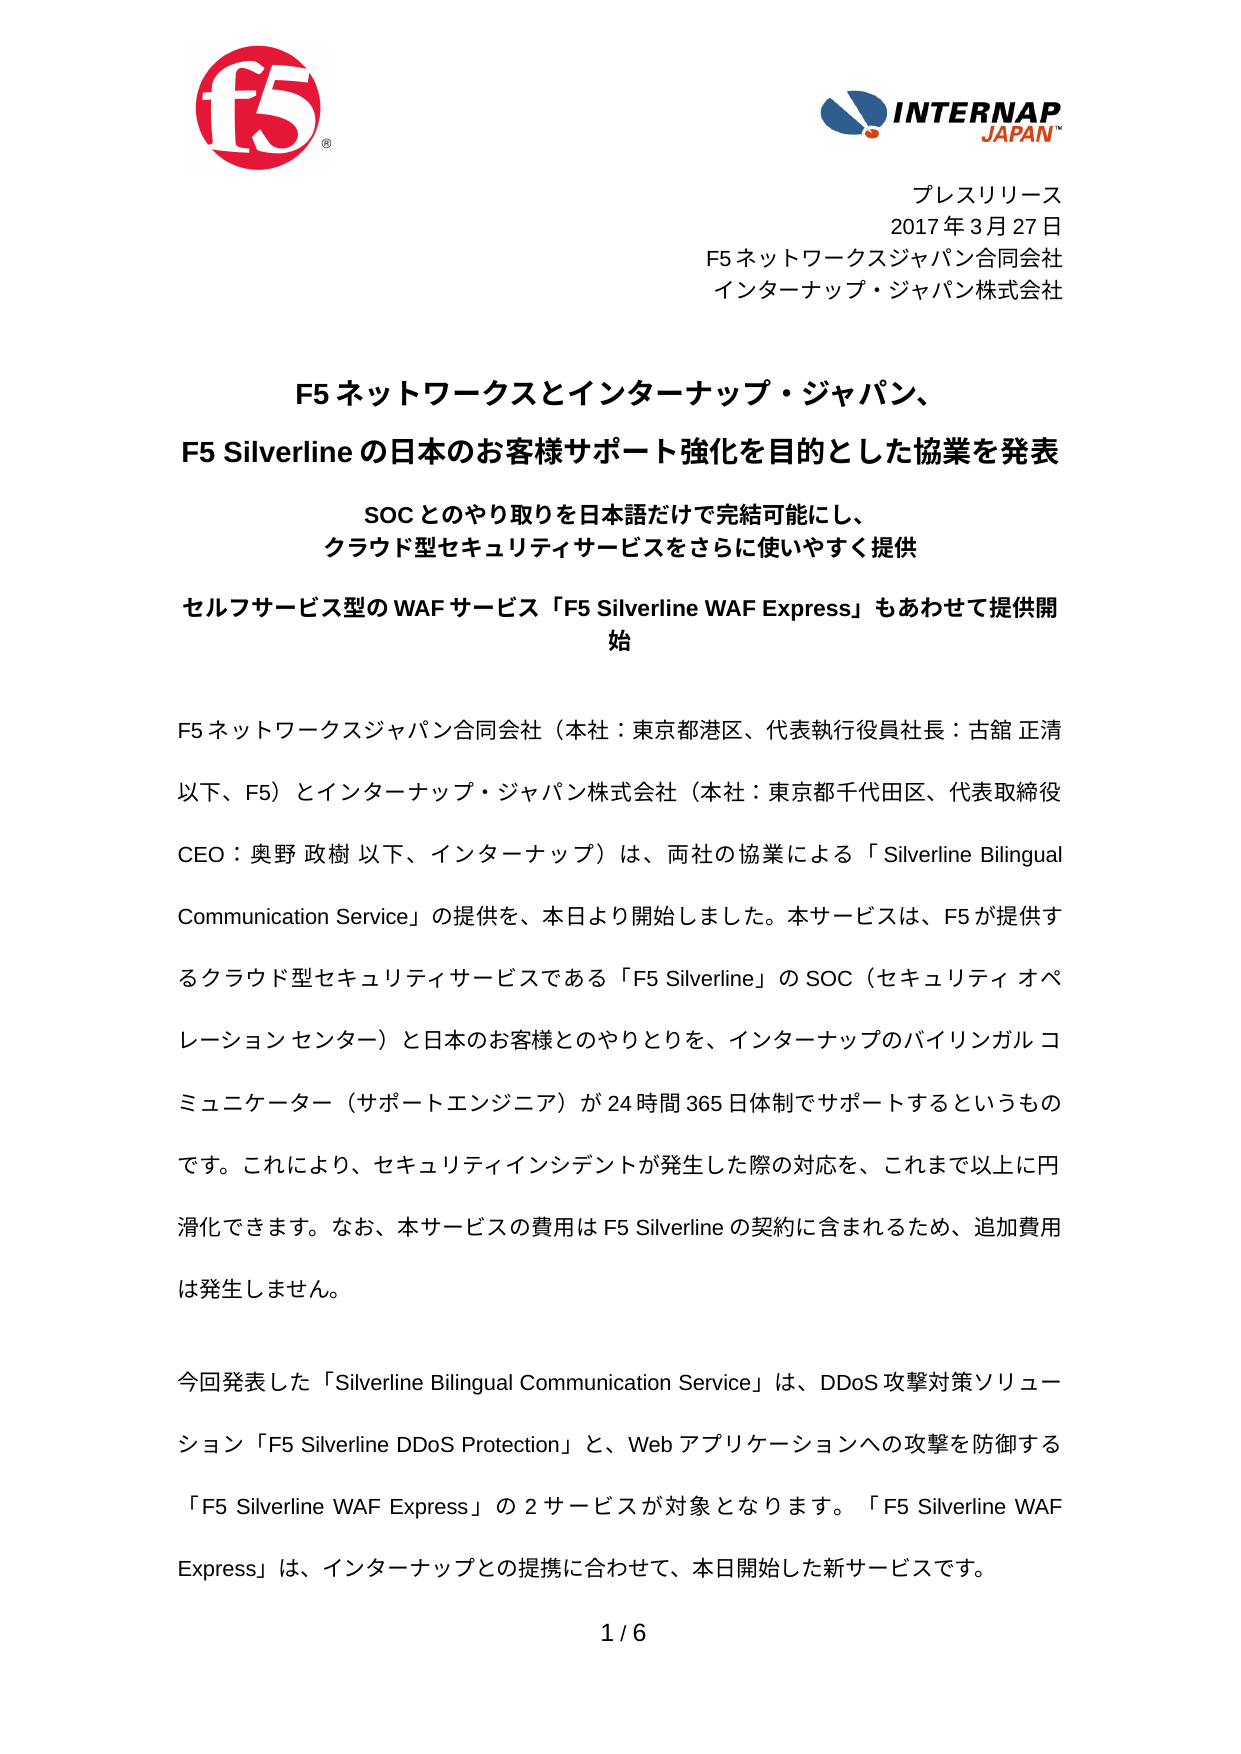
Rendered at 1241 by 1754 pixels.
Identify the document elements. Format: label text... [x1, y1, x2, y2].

text F5 Silverlineの日本のお客様サポート強化を目的とした協業を発表 [177, 428, 1063, 470]
picture [184, 41, 332, 175]
text クラウド型セキュリティサービスをさらに使いやすく提供 [177, 530, 1063, 563]
text 2017年3月27日 [177, 209, 1063, 241]
text SOCとのやり取りを日本語だけで完結可能にし、 [177, 497, 1063, 530]
text 今回発表した「Silverline Bilingual Communication Service」は、DDoS攻撃対策ソリューション「F5 Silverline DDoS Protection」と、Webアプリケーションへの攻撃を防御する「F5 Silverline WAF Express」の2サービスが対象となります。「F5 Silverline WAF Express」は、インターナップとの提携に合わせて、本日開始した新サービスです。 [177, 1350, 1063, 1598]
picture [818, 88, 1064, 144]
text プレスリリース [177, 178, 1063, 209]
text インターナップ・ジャパン株式会社 [177, 273, 1063, 304]
text セルフサービス型のWAFサービス「F5 Silverline WAF Express」もあわせて提供開始 [177, 589, 1063, 656]
text F5ネットワークスジャパン合同会社 [177, 241, 1063, 273]
text F5ネットワークスジャパン合同会社（本社：東京都港区、代表執行役員社長：古舘 正清 以下、F5）とインターナップ・ジャパン株式会社（本社：東京都千代田区、代表取締役 CEO：奥野 政樹 以下、インターナップ）は、両社の協業による「Silverline Bilingual Communication Service」の提供を、本日より開始しました。本サービスは、F5が提供するクラウド型セキュリティサービスである「F5 Silverline」のSOC（セキュリティ オペレーション センター）と日本のお客様とのやりとりを、インターナップのバイリンガル コミュニケーター（サポートエンジニア）が24時間365日体制でサポートするというものです。これにより、セキュリティインシデントが発生した際の対応を、これまで以上に円滑化できます。なお、本サービスの費用はF5 Silverlineの契約に含まれるため、追加費用は発生しません。 [177, 698, 1063, 1319]
text F5ネットワークスとインターナップ・ジャパン、 [177, 370, 1063, 413]
